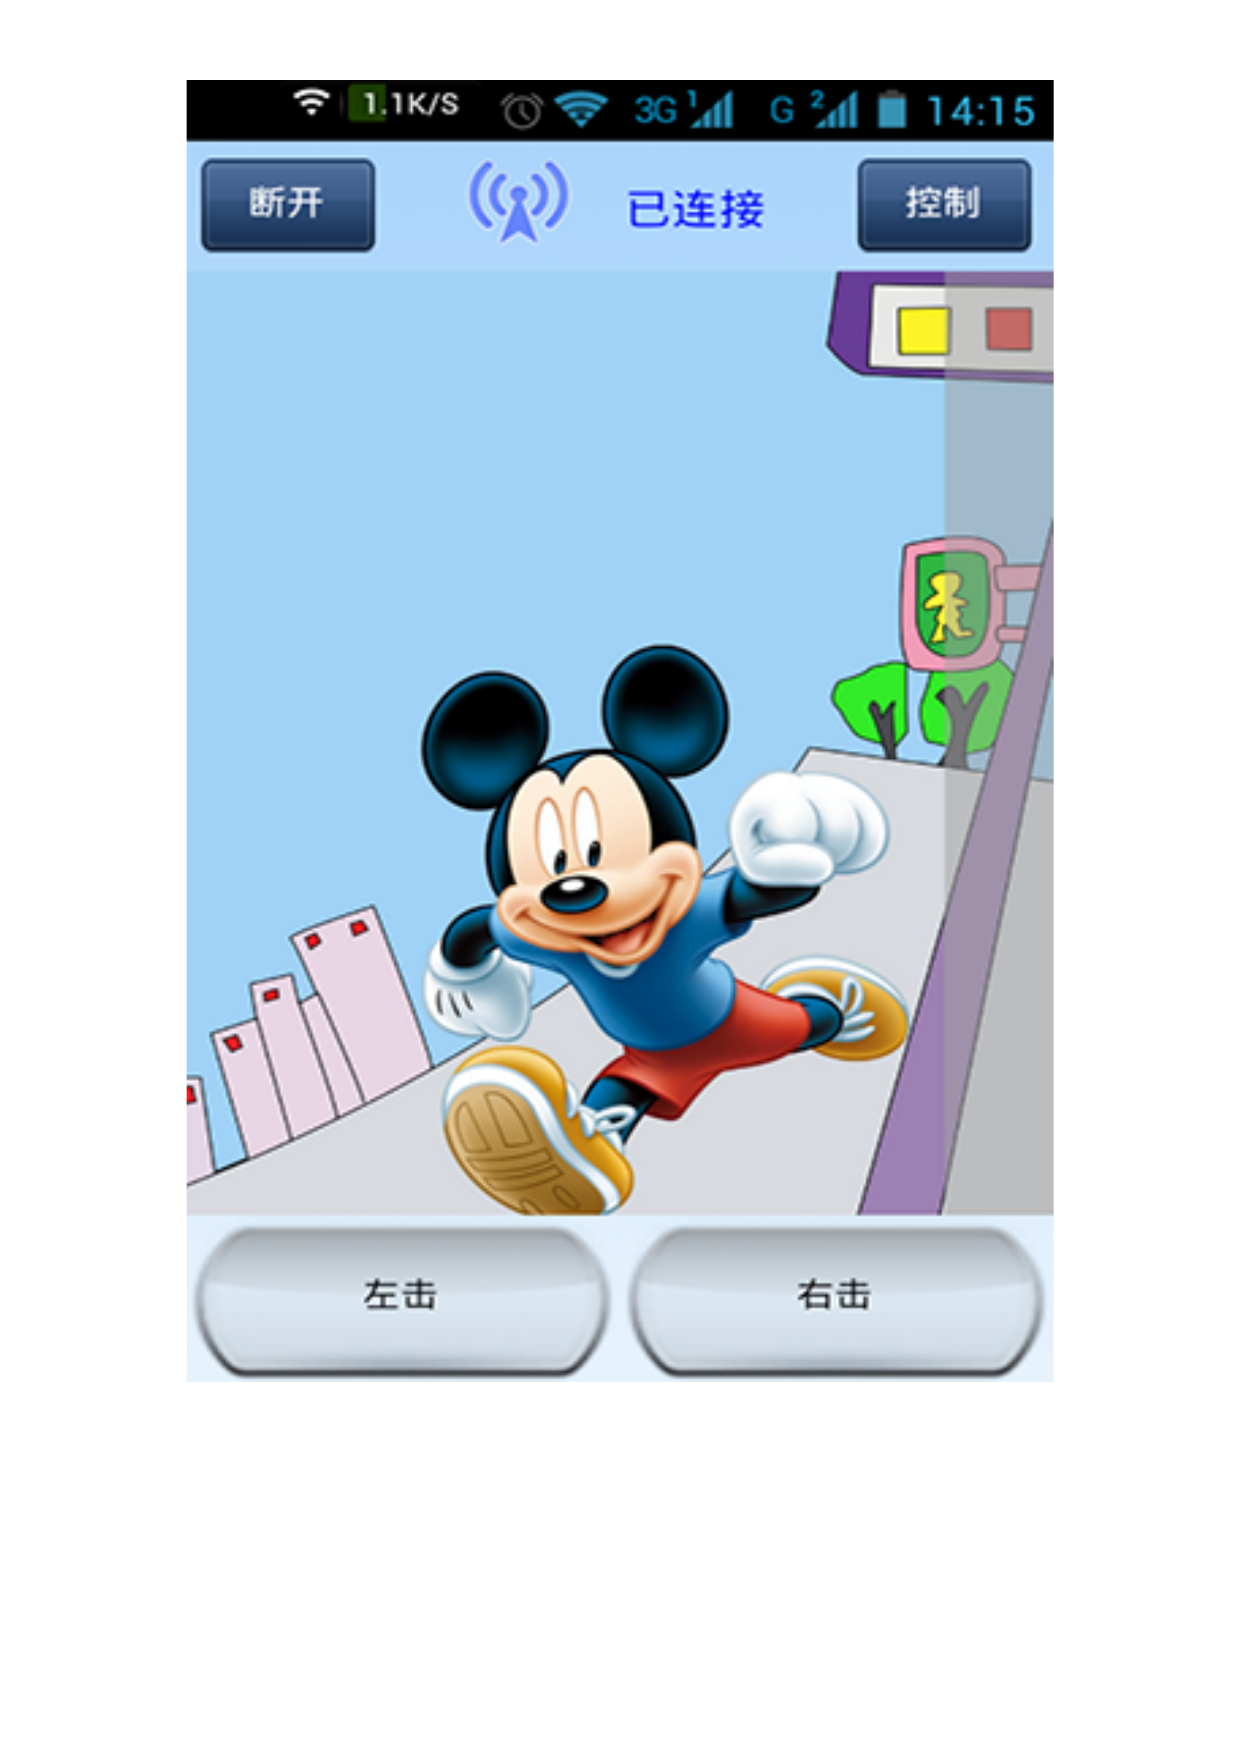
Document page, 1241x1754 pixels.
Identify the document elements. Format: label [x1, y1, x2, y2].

picture [186, 80, 1054, 1382]
